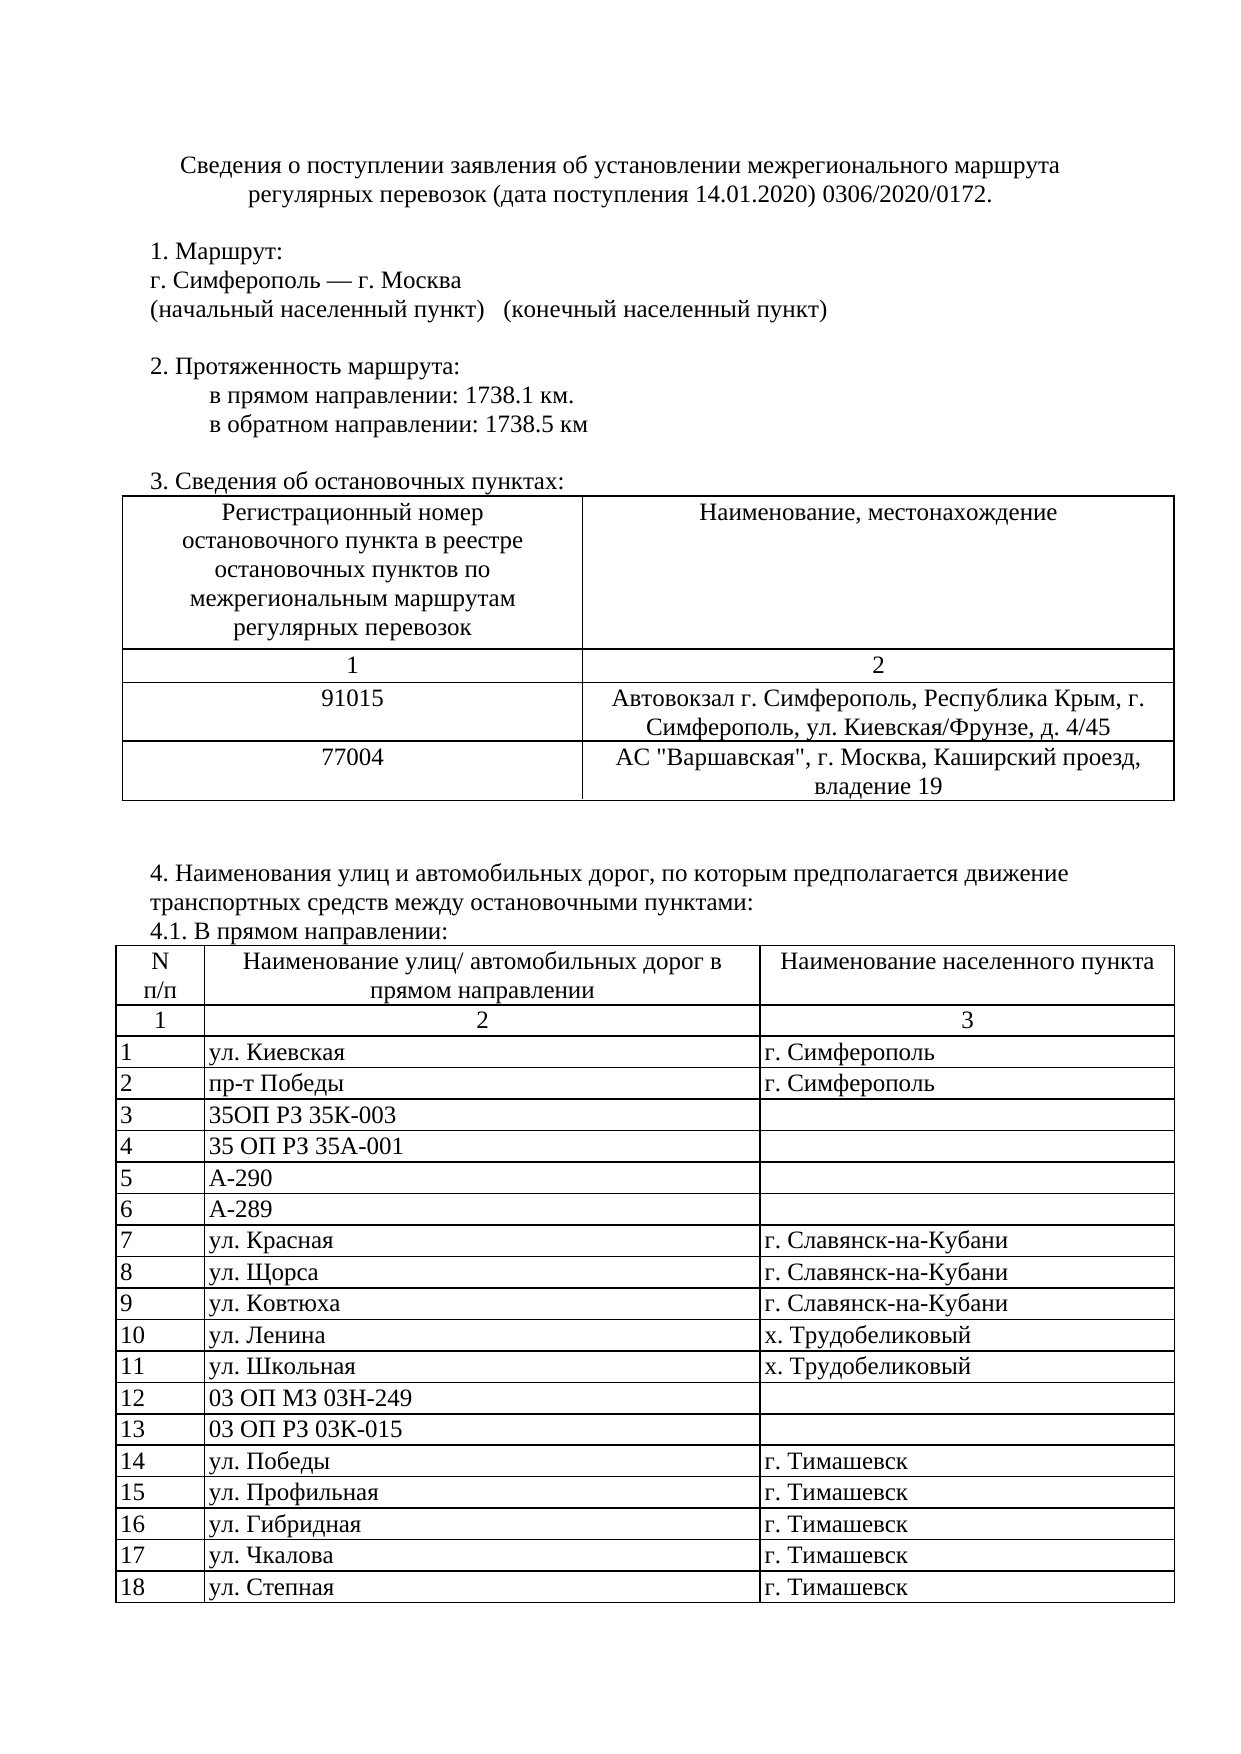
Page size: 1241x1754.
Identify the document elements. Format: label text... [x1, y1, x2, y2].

table_cell ул. Щорса [205, 1257, 759, 1287]
table_cell 1 [117, 1006, 204, 1035]
text 3. Сведения об остановочных пунктах: [150, 466, 1090, 495]
table_cell 2 [205, 1006, 759, 1035]
table_cell г. Славянск-на-Кубани [761, 1226, 1174, 1256]
table_cell 12 [117, 1383, 204, 1413]
table_cell 9 [117, 1289, 204, 1318]
table_cell 91015 [123, 683, 582, 740]
table_cell 6 [117, 1194, 204, 1224]
table_cell А-290 [205, 1163, 759, 1193]
table_cell ул. Красная [205, 1226, 759, 1256]
table_cell 1 [123, 650, 582, 681]
table_cell 03 ОП РЗ 03К-015 [205, 1415, 759, 1444]
table_cell 15 [117, 1477, 204, 1507]
table_cell 4 [117, 1131, 204, 1161]
text в обратном направлении: 1738.5 км [150, 409, 1090, 437]
table_cell [761, 1100, 1174, 1130]
table_cell 17 [117, 1540, 204, 1570]
table_cell 18 [117, 1572, 204, 1602]
table_cell пр-т Победы [205, 1068, 759, 1098]
table_cell 77004 [123, 742, 582, 799]
table_cell [761, 1415, 1174, 1444]
table_cell г. Симферополь [761, 1037, 1174, 1067]
table_cell [761, 1163, 1174, 1193]
table_cell 03 ОП МЗ 03Н-249 [205, 1383, 759, 1413]
table_header N п/п [117, 946, 204, 1004]
table_cell 2 [117, 1068, 204, 1098]
table_cell 3 [761, 1006, 1174, 1035]
table_cell 16 [117, 1509, 204, 1539]
table_cell АС "Варшавская", г. Москва, Каширский проезд, владение 19 [583, 742, 1173, 799]
table_cell ул. Победы [205, 1446, 759, 1476]
table_cell 1 [117, 1037, 204, 1067]
table_cell ул. Чкалова [205, 1540, 759, 1570]
table_cell 11 [117, 1352, 204, 1381]
table_cell А-289 [205, 1194, 759, 1224]
text 4. Наименования улиц и автомобильных дорог, по которым предполагается движение транспортных средств между остановочными пунктами: [150, 858, 1090, 916]
text 2. Протяженность маршрута: [150, 351, 1090, 380]
table_header Наименование населенного пункта [761, 946, 1174, 1004]
table_cell [761, 1383, 1174, 1413]
table_cell [761, 1194, 1174, 1224]
table_cell ул. Школьная [205, 1352, 759, 1381]
table_cell ул. Киевская [205, 1037, 759, 1067]
table_cell [761, 1131, 1174, 1161]
text г. Симферополь — г. Москва [150, 265, 1090, 294]
table_cell г. Тимашевск [761, 1540, 1174, 1570]
table_cell 7 [117, 1226, 204, 1256]
table_cell г. Тимашевск [761, 1446, 1174, 1476]
table_cell г. Славянск-на-Кубани [761, 1257, 1174, 1287]
table_cell х. Трудобеликовый [761, 1352, 1174, 1381]
table_cell 35 ОП РЗ 35А-001 [205, 1131, 759, 1161]
table_cell г. Славянск-на-Кубани [761, 1289, 1174, 1318]
table_cell ул. Степная [205, 1572, 759, 1602]
table_cell 8 [117, 1257, 204, 1287]
table_cell х. Трудобеликовый [761, 1320, 1174, 1350]
table_header Наименование, местонахождение [583, 497, 1173, 648]
table_cell ул. Гибридная [205, 1509, 759, 1539]
table_cell 14 [117, 1446, 204, 1476]
text Сведения о поступлении заявления об установлении межрегионального маршрута регулярных перевозок (дата поступления 14.01.2020) 0306/2020/0172. [150, 150, 1090, 207]
table_cell ул. Ленина [205, 1320, 759, 1350]
text 4.1. В прямом направлении: [150, 916, 1090, 945]
table_cell ул. Профильная [205, 1477, 759, 1507]
text 1. Маршрут: [150, 236, 1090, 265]
table_cell г. Тимашевск [761, 1477, 1174, 1507]
table_cell г. Тимашевск [761, 1509, 1174, 1539]
table_cell 3 [117, 1100, 204, 1130]
table_cell 2 [583, 650, 1173, 681]
table_cell 5 [117, 1163, 204, 1193]
table_header Регистрационный номер остановочного пункта в реестре остановочных пунктов по межрегиональным маршрутам регулярных перевозок [123, 497, 582, 648]
table_cell 35ОП РЗ 35К-003 [205, 1100, 759, 1130]
table_cell г. Тимашевск [761, 1572, 1174, 1602]
table_cell ул. Ковтюха [205, 1289, 759, 1318]
table_cell г. Симферополь [761, 1068, 1174, 1098]
table_cell 13 [117, 1415, 204, 1444]
table_header Наименование улиц/ автомобильных дорог в прямом направлении [205, 946, 759, 1004]
table_cell Автовокзал г. Симферополь, Республика Крым, г. Симферополь, ул. Киевская/Фрунзе, д. 4/45 [583, 683, 1173, 740]
text (начальный населенный пункт) (конечный населенный пункт) [150, 294, 1090, 322]
table_cell 10 [117, 1320, 204, 1350]
text в прямом направлении: 1738.1 км. [150, 380, 1090, 409]
